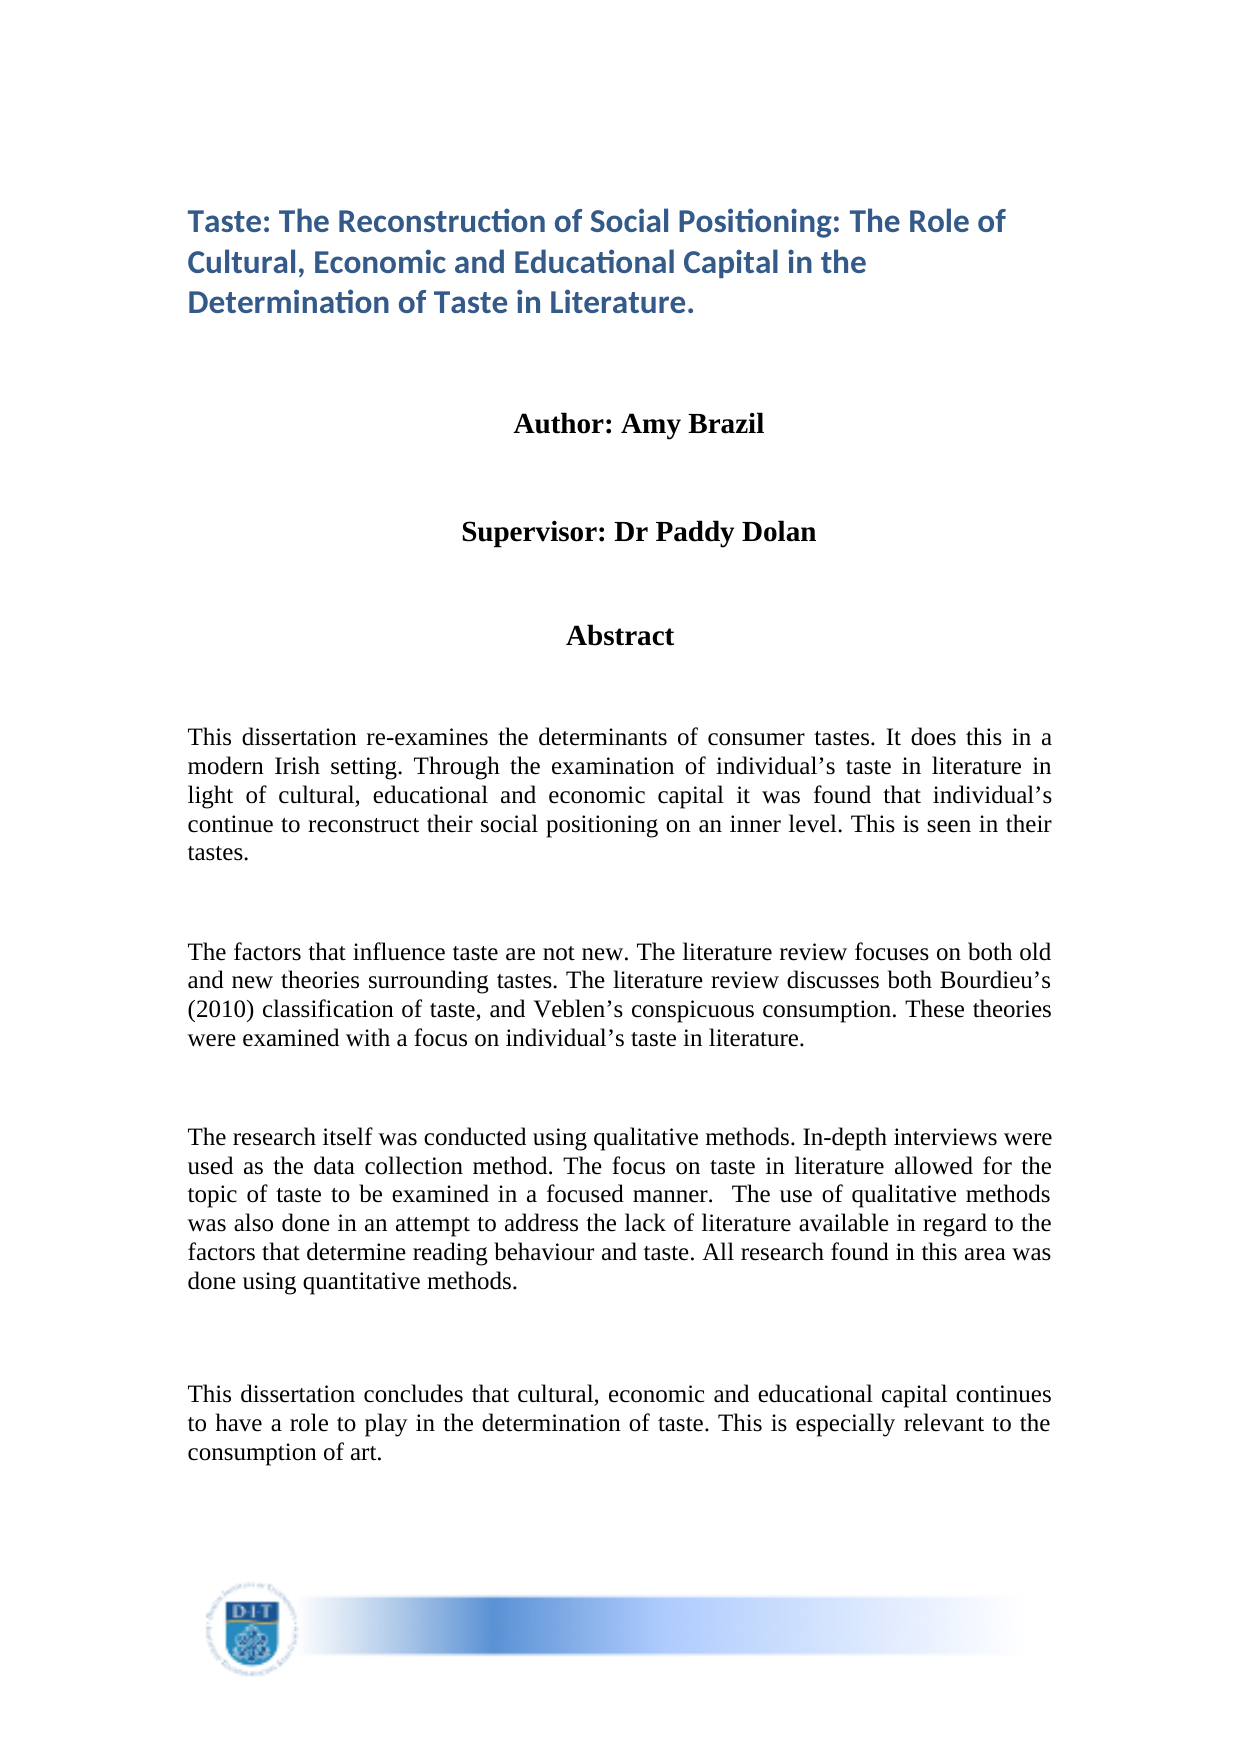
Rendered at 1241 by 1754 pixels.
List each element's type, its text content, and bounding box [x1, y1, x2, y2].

picture [187, 1578, 1053, 1681]
subtitle Taste: The Reconstruction of Social Positioning: The Role of Cultural, Economic and Educational Capital in the Determination of Taste in Literature. [187, 200, 1053, 322]
text The factors that influence taste are not new. The literature review focuses on both old and new theories surrounding tastes. The literature review discusses both Bourdieu’s (2010) classification of taste, and Veblen’s conspicuous consumption. These theories were examined with a focus on individual’s taste in literature. [187, 937, 1053, 1052]
text Author: Amy Brazil [225, 406, 1053, 439]
text Abstract [187, 618, 1053, 652]
text The research itself was conducted using qualitative methods. In-depth interviews were used as the data collection method. The focus on taste in literature allowed for the topic of taste to be examined in a focused manner. The use of qualitative methods was also done in an attempt to address the lack of literature available in regard to the factors that determine reading behaviour and taste. All research found in this area was done using quantitative methods. [187, 1122, 1053, 1294]
text This dissertation concludes that cultural, economic and educational capital continues to have a role to play in the determination of taste. This is especially relevant to the consumption of art. [187, 1379, 1053, 1466]
text Supervisor: Dr Paddy Dolan [225, 514, 1053, 548]
text This dissertation re-examines the determinants of consumer tastes. It does this in a modern Irish setting. Through the examination of individual’s taste in literature in light of cultural, educational and economic capital it was found that individual’s continue to reconstruct their social positioning on an inner level. This is seen in their tastes. [187, 722, 1053, 866]
